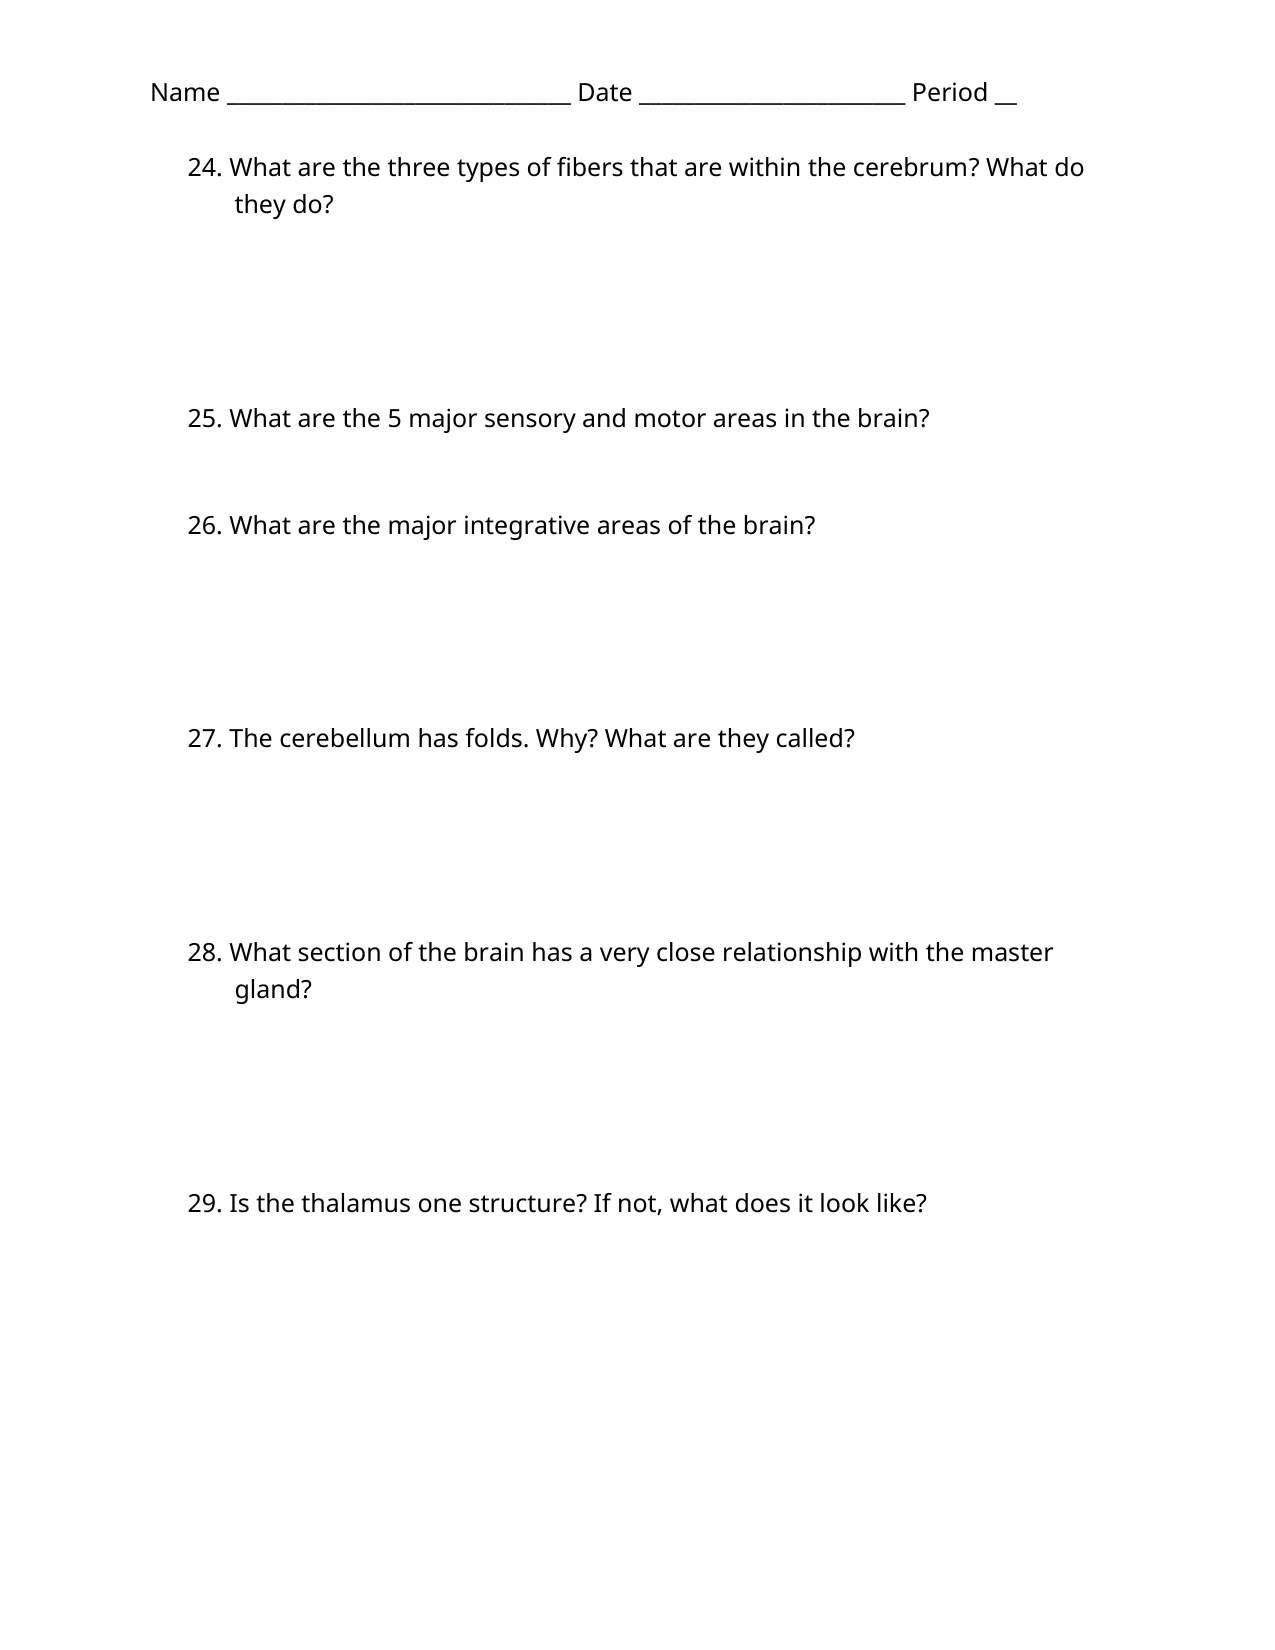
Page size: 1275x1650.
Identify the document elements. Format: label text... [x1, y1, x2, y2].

text 27. The cerebellum has folds. Why? What are they called? [187, 721, 1125, 755]
text 26. What are the major integrative areas of the brain? [187, 507, 1125, 541]
text 24. What are the three types of fibers that are within the cerebrum? What do they do? [187, 150, 1125, 221]
text 25. What are the 5 major sensory and motor areas in the brain? [187, 401, 1125, 434]
text 29. Is the thalamus one structure? If not, what does it look like? [187, 1185, 1125, 1219]
text 28. What section of the brain has a very close relationship with the master gland? [187, 935, 1125, 1006]
